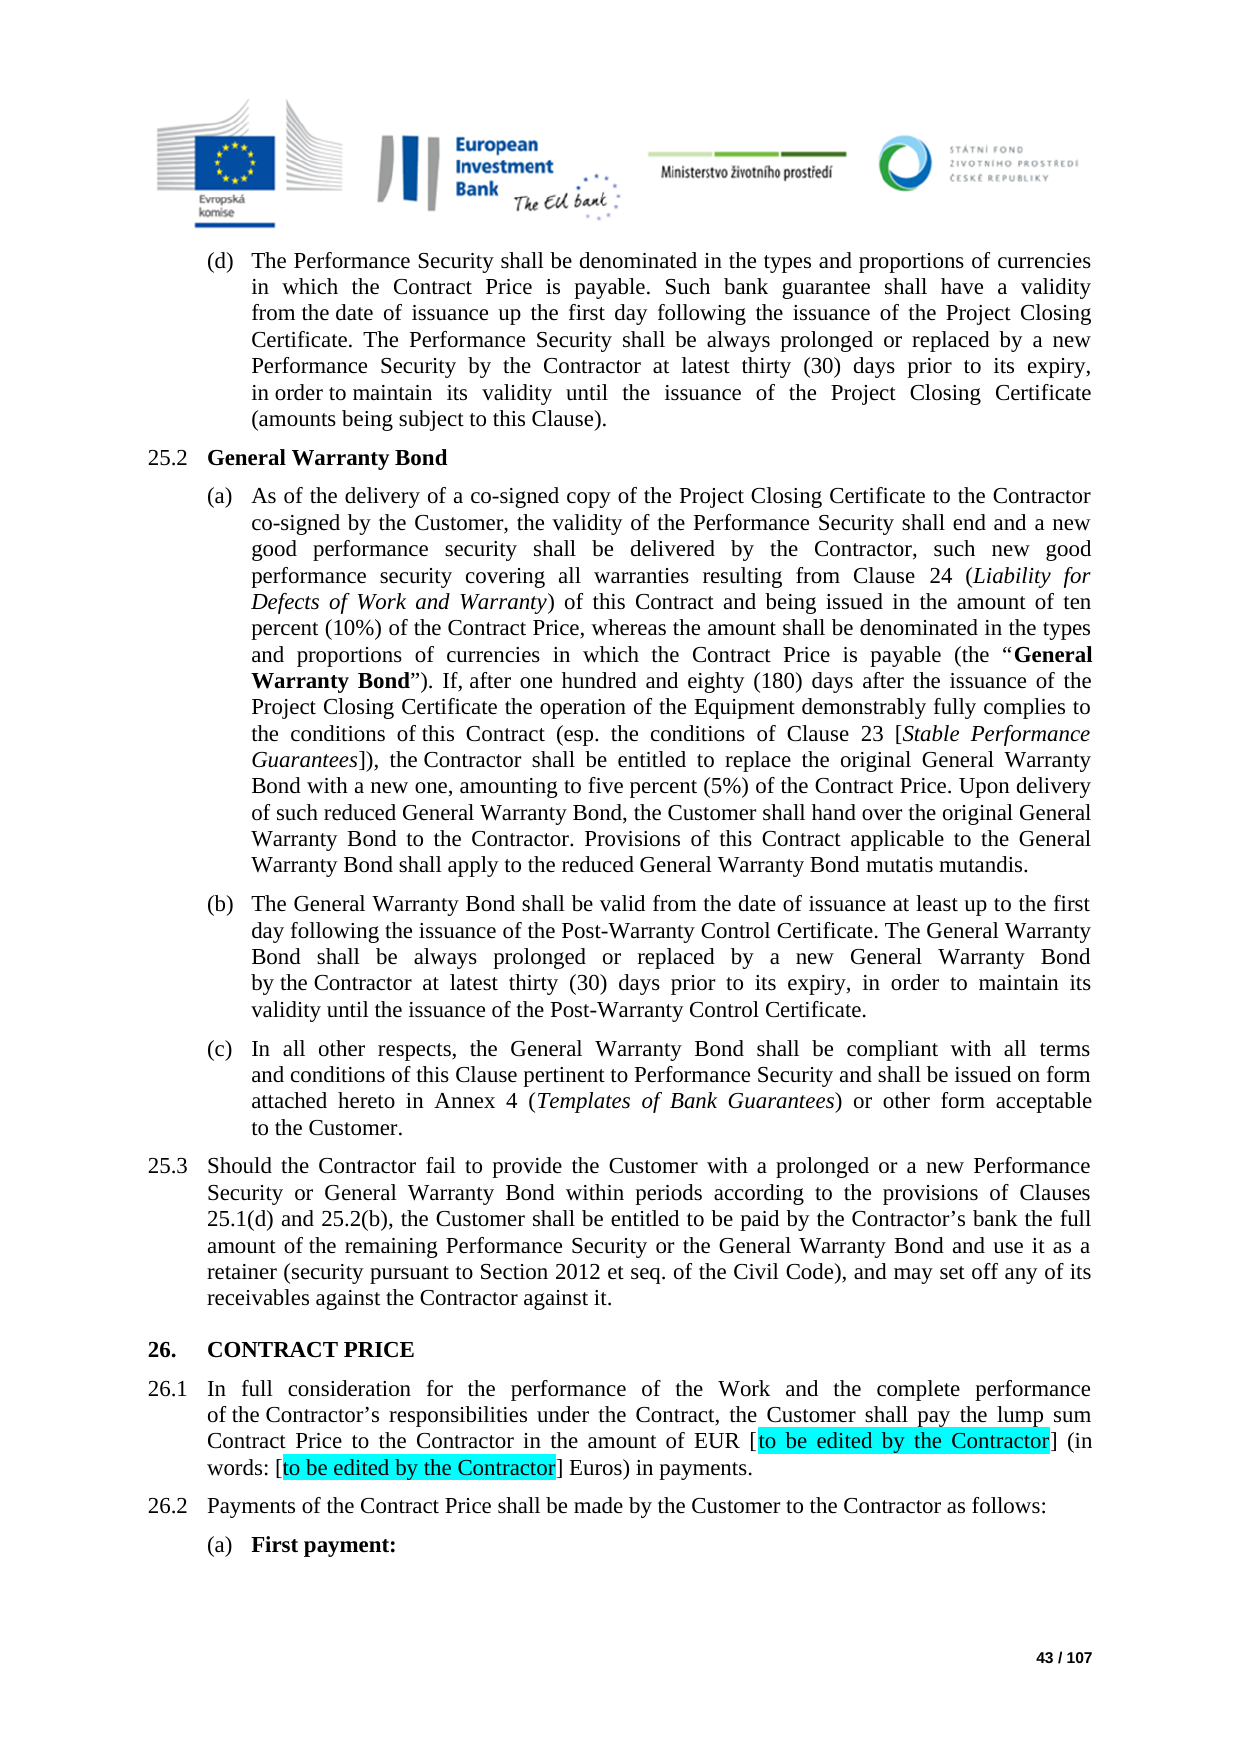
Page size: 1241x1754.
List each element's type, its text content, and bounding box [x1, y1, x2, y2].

text General Warranty Bond [148, 444, 1092, 470]
text Should the Contractor fail to provide the Customer with a prolonged or a new Performance Security or General Warranty Bond within periods according to the provisions of Clauses 25.1(d) and 25.2(b), the Customer shall be entitled to be paid by the Contractor’s bank the full amount of the remaining Performance Security or the General Warranty Bond and use it as a retainer (security pursuant to Section 2012 et seq. of the Civil Code), and may set off any of its receivables against the Contractor against it. [148, 1153, 1092, 1311]
text First payment: [207, 1531, 1092, 1558]
text The General Warranty Bond shall be valid from the date of issuance at least up to the first day following the issuance of the Post-Warranty Control Certificate. The General Warranty Bond shall be always prolonged or replaced by a new General Warranty Bond by the Contractor at latest thirty (30) days prior to its expiry, in order to maintain its validity until the issuance of the Post-Warranty Control Certificate. [207, 890, 1092, 1022]
picture [147, 87, 1093, 235]
text Payments of the Contract Price shall be made by the Customer to the Contractor as follows: [148, 1492, 1092, 1519]
text The Performance Security shall be denominated in the types and proportions of currencies in which the Contract Price is payable. Such bank guarantee shall have a validity from the date of issuance up the first day following the issuance of the Project Closing Certificate. The Performance Security shall be always prolonged or replaced by a new Performance Security by the Contractor at latest thirty (30) days prior to its expiry, in order to maintain its validity until the issuance of the Project Closing Certificate (amounts being subject to this Clause). [207, 247, 1092, 431]
text In all other respects, the General Warranty Bond shall be compliant with all terms and conditions of this Clause pertinent to Performance Security and shall be issued on form attached hereto in Annex 4 (Templates of Bank Guarantees) or other form acceptable to the Customer. [207, 1035, 1092, 1140]
text As of the delivery of a co-signed copy of the Project Closing Certificate to the Contractor co-signed by the Customer, the validity of the Performance Security shall end and a new good performance security shall be delivered by the Contractor, such new good performance security covering all warranties resulting from Clause 24 (Liability for Defects of Work and Warranty) of this Contract and being issued in the amount of ten percent (10%) of the Contract Price, whereas the amount shall be denominated in the types and proportions of currencies in which the Contract Price is payable (the “General Warranty Bond”). If, after one hundred and eighty (180) days after the issuance of the Project Closing Certificate the operation of the Equipment demonstrably fully complies to the conditions of this Contract (esp. the conditions of Clause 23 [Stable Performance Guarantees]), the Contractor shall be entitled to replace the original General Warranty Bond with a new one, amounting to five percent (5%) of the Contract Price. Upon delivery of such reduced General Warranty Bond, the Customer shall hand over the original General Warranty Bond to the Contractor. Provisions of this Contract applicable to the General Warranty Bond shall apply to the reduced General Warranty Bond mutatis mutandis. [207, 483, 1092, 878]
text In full consideration for the performance of the Work and the complete performance of the Contractor’s responsibilities under the Contract, the Customer shall pay the lump sum Contract Price to the Contractor in the amount of EUR [to be edited by the Contractor] (in words: [to be edited by the Contractor] Euros) in payments. [148, 1374, 1092, 1480]
text CONTRACT PRICE [148, 1336, 1092, 1362]
